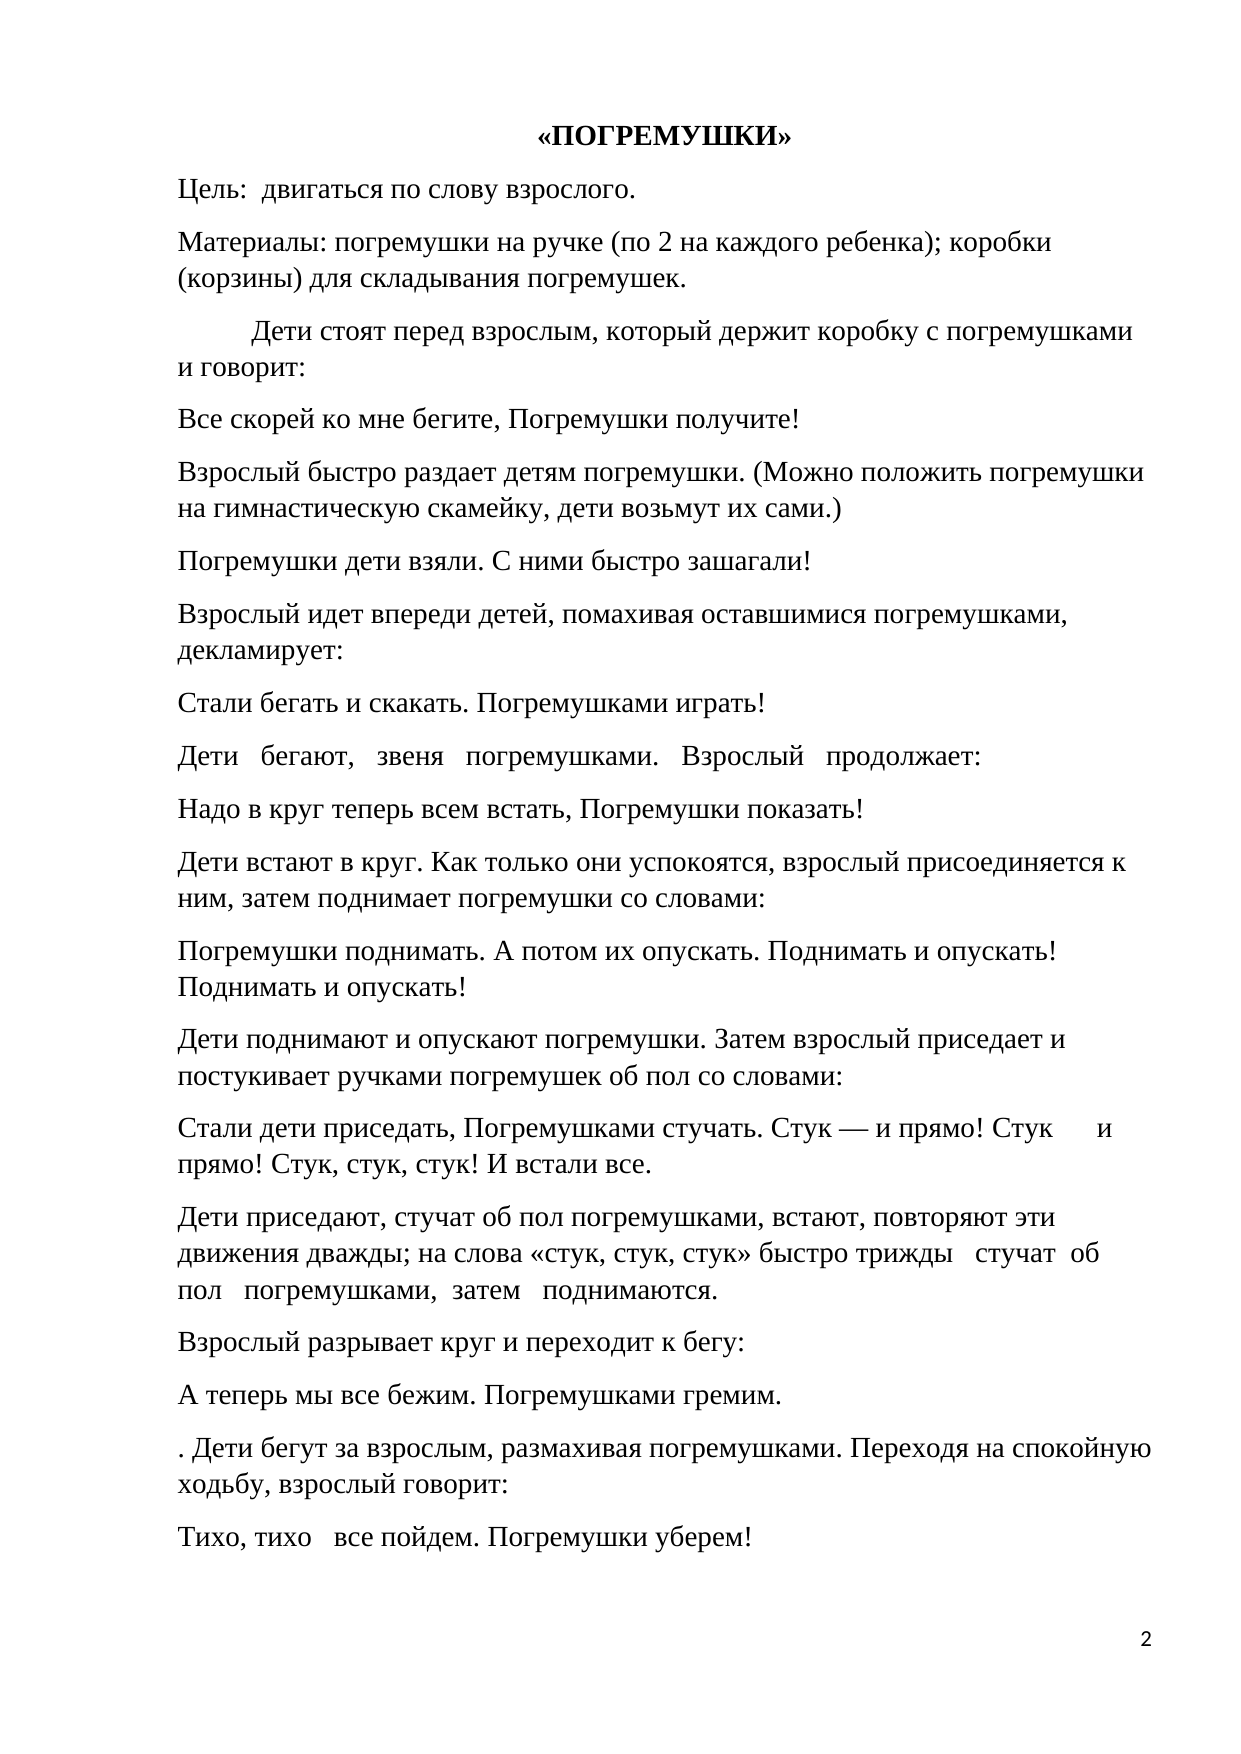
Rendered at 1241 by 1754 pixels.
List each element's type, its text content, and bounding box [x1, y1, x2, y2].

text А теперь мы все бежим. Погремушками гремим. [177, 1377, 1152, 1411]
text Цель: двигаться по слову взрослого. [177, 171, 1152, 204]
text Все скорей ко мне бегите, Погремушки получите! [177, 402, 1152, 435]
text «ПОГРЕМУШКИ» [177, 118, 1152, 152]
text Дети стоят перед взрослым, который держит коробку с погремушками и говорит: [177, 313, 1152, 382]
text Надо в круг теперь всем встать, Погремушки показать! [177, 791, 1152, 824]
text Погремушки дети взяли. С ними быстро зашагали! [177, 543, 1152, 577]
text Дети поднимают и опускают погремушки. Затем взрослый приседает и постукивает ручками погремушек об пол со словами: [177, 1022, 1152, 1091]
text Взрослый быстро раздает детям погремушки. (Можно положить погремушки на гимнастическую скамейку, дети возьмут их сами.) [177, 454, 1152, 524]
text Взрослый идет впереди детей, помахивая оставшимися погремушками, декламирует: [177, 596, 1152, 666]
text Материалы: погремушки на ручке (по 2 на каждого ребенка); коробки (корзины) для складывания погремушек. [177, 224, 1152, 293]
text Дети приседают, стучат об пол погремушками, встают, повторяют эти движения дважды; на слова «стук, стук, стук» быстро трижды стучат об пол погремушками, затем поднимаются. [177, 1199, 1152, 1305]
text Погремушки поднимать. А потом их опускать. Поднимать и опускать! Поднимать и опускать! [177, 933, 1152, 1002]
text Дети бегают, звеня погремушками. Взрослый продолжает: [177, 738, 1152, 772]
text Тихо, тихо все пойдем. Погремушки уберем! [177, 1519, 1152, 1553]
text Стали дети приседать, Погремушками стучать. Стук — и прямо! Стук и прямо! Стук, стук, стук! И встали все. [177, 1111, 1152, 1180]
text Взрослый разрывает круг и переходит к бегу: [177, 1324, 1152, 1358]
text Стали бегать и скакать. Погремушками играть! [177, 685, 1152, 719]
text . Дети бегут за взрослым, размахивая погремушками. Переходя на спокойную ходьбу, взрослый говорит: [177, 1430, 1152, 1500]
text Дети встают в круг. Как только они успокоятся, взрослый присоединяется к ним, затем поднимает погремушки со словами: [177, 844, 1152, 913]
